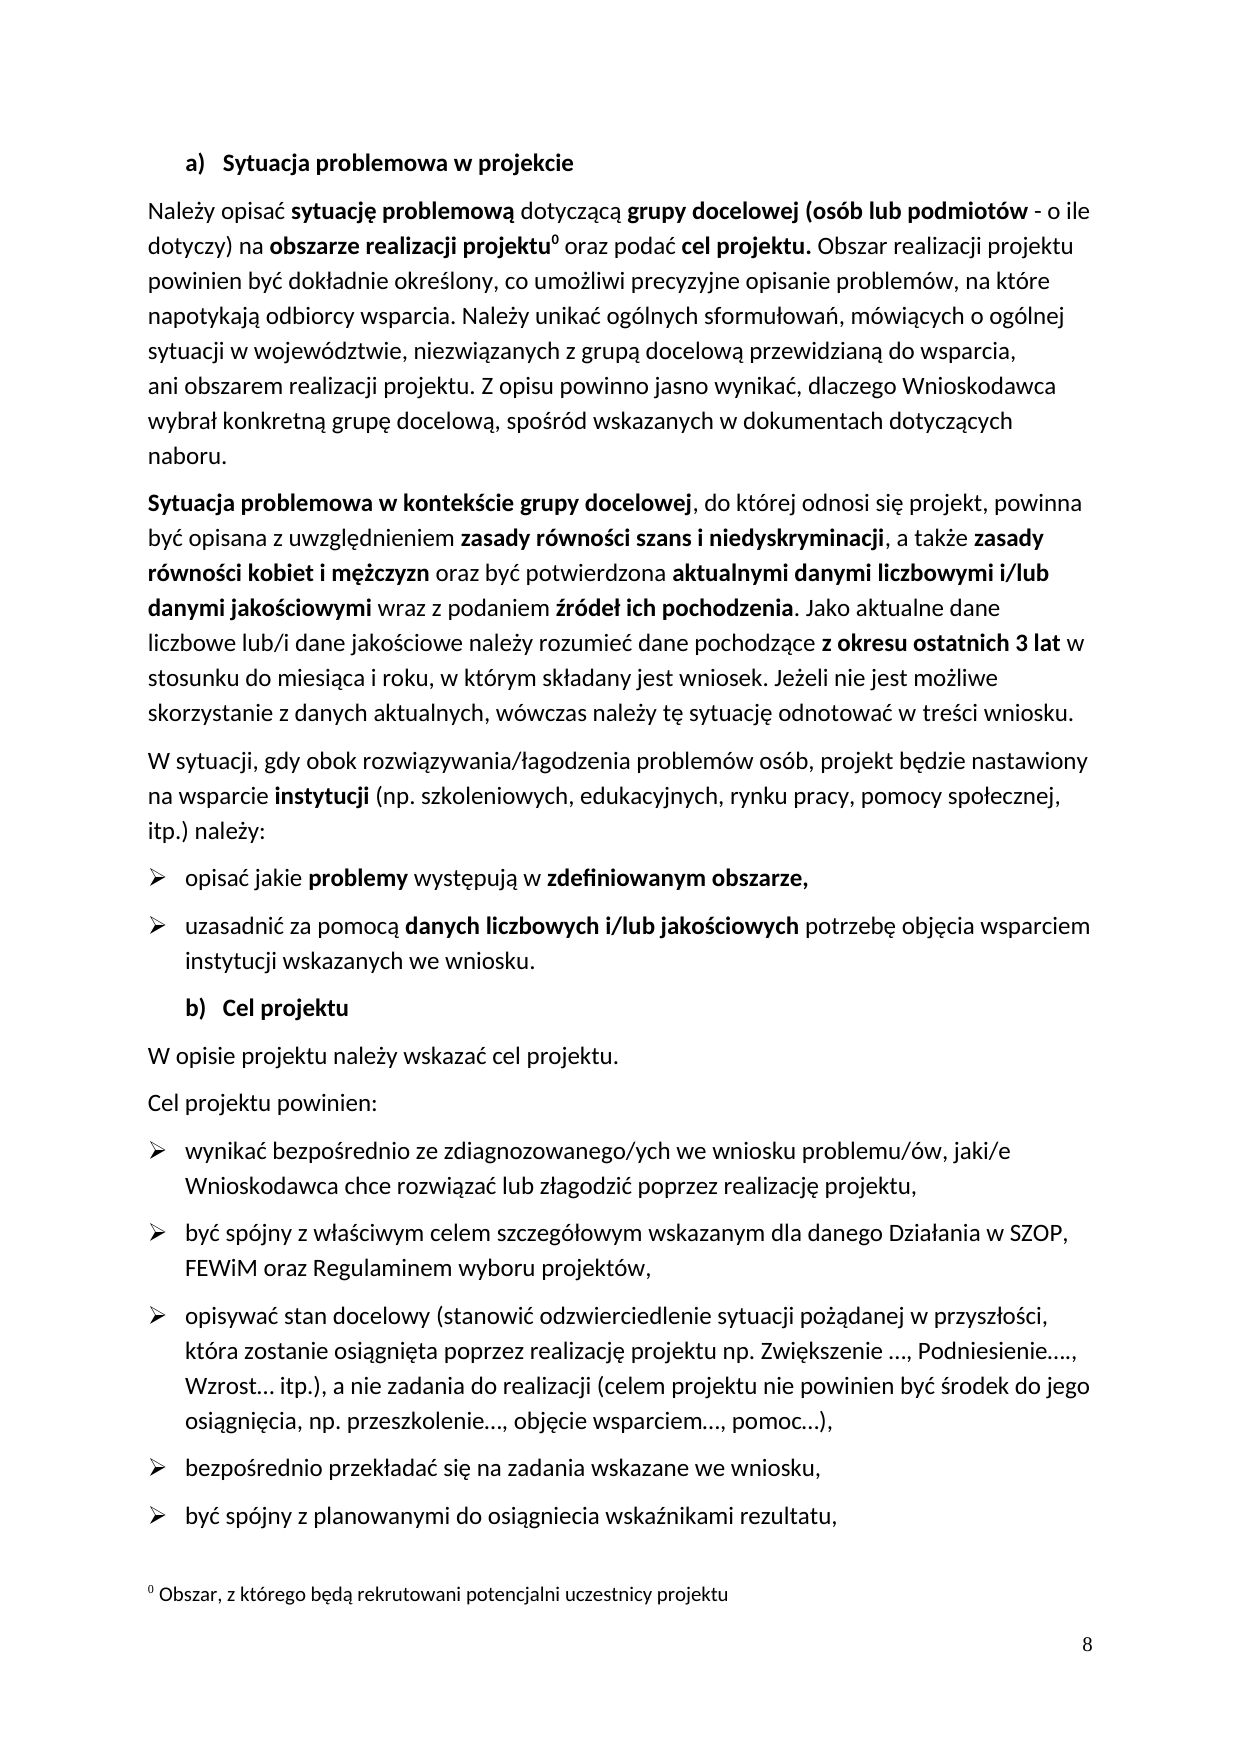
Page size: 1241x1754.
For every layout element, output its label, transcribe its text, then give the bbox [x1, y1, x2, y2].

list wynikać bezpośrednio ze zdiagnozowanego/ych we wniosku problemu/ów, jaki/e Wnioskodawca chce rozwiązać lub złagodzić poprzez realizację projektu, [148, 1135, 1093, 1201]
text W opisie projektu należy wskazać cel projektu. [148, 1040, 1093, 1071]
text Sytuacja problemowa w kontekście grupy docelowej, do której odnosi się projekt, powinna być opisana z uwzględnieniem zasady równości szans i niedyskryminacji, a także zasady równości kobiet i mężczyzn oraz być potwierdzona aktualnymi danymi liczbowymi i/lub danymi jakościowymi wraz z podaniem źródeł ich pochodzenia. Jako aktualne dane liczbowe lub/i dane jakościowe należy rozumieć dane pochodzące z okresu ostatnich 3 lat w stosunku do miesiąca i roku, w którym składany jest wniosek. Jeżeli nie jest możliwe skorzystanie z danych aktualnych, wówczas należy tę sytuację odnotować w treści wniosku. [148, 488, 1093, 728]
list Cel projektu [185, 993, 1093, 1023]
list być spójny z planowanymi do osiągniecia wskaźnikami rezultatu, [148, 1500, 1093, 1531]
list uzasadnić za pomocą danych liczbowych i/lub jakościowych potrzebę objęcia wsparciem instytucji wskazanych we wniosku. [148, 910, 1093, 976]
text Należy opisać sytuację problemową dotyczącą grupy docelowej (osób lub podmiotów - o ile dotyczy) na obszarze realizacji projektu oraz podać cel projektu. Obszar realizacji projektu powinien być dokładnie określony, co umożliwi precyzyjne opisanie problemów, na które napotykają odbiorcy wsparcia. Należy unikać ogólnych sformułowań, mówiących o ogólnej sytuacji w województwie, niezwiązanych z grupą docelową przewidzianą do wsparcia, ani obszarem realizacji projektu. Z opisu powinno jasno wynikać, dlaczego Wnioskodawca wybrał konkretną grupę docelową, spośród wskazanych w dokumentach dotyczących naboru. [148, 195, 1093, 471]
list opisać jakie problemy występują w zdefiniowanym obszarze, [148, 863, 1093, 893]
list bezpośrednio przekładać się na zadania wskazane we wniosku, [148, 1453, 1093, 1483]
text W sytuacji, gdy obok rozwiązywania/łagodzenia problemów osób, projekt będzie nastawiony na wsparcie instytucji (np. szkoleniowych, edukacyjnych, rynku pracy, pomocy społecznej, itp.) należy: [148, 745, 1093, 846]
text Cel projektu powinien: [148, 1088, 1093, 1118]
list być spójny z właściwym celem szczegółowym wskazanym dla danego Działania w SZOP, FEWiM oraz Regulaminem wyboru projektów, [148, 1218, 1093, 1283]
list Sytuacja problemowa w projekcie [185, 148, 1093, 178]
list opisywać stan docelowy (stanowić odzwierciedlenie sytuacji pożądanej w przyszłości, która zostanie osiągnięta poprzez realizację projektu np. Zwiększenie …, Podniesienie…., Wzrost… itp.), a nie zadania do realizacji (celem projektu nie powinien być środek do jego osiągnięcia, np. przeszkolenie…, objęcie wsparciem…, pomoc…), [148, 1300, 1093, 1436]
